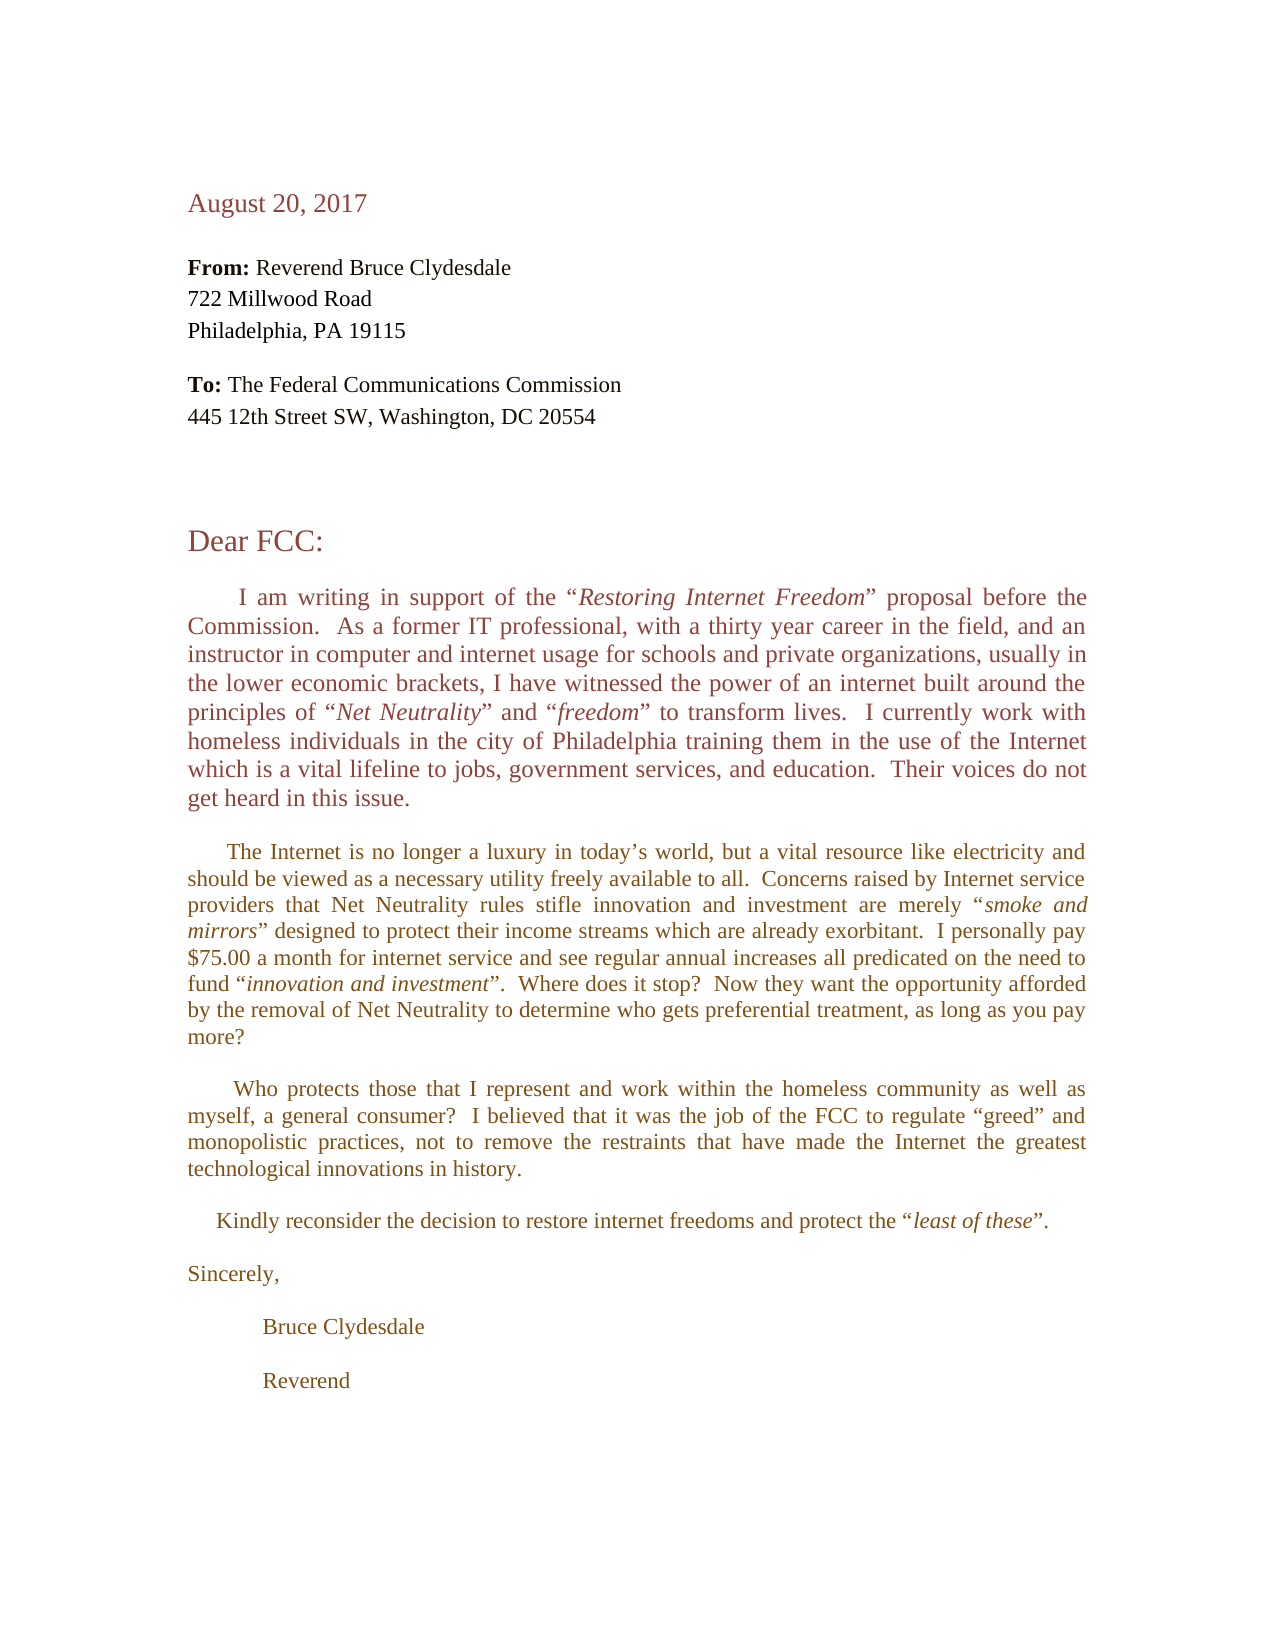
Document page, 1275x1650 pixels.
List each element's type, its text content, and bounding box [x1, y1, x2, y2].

text Reverend [262, 1367, 1087, 1393]
text From: Reverend Bruce Clydesdale [187, 254, 1087, 280]
text Philadelphia, PA 19115 [187, 317, 1087, 343]
text Kindly reconsider the decision to restore internet freedoms and protect the “least of these”. [187, 1207, 1087, 1234]
text 722 Millwood Road [187, 286, 1087, 312]
text Sincerely, [187, 1260, 1087, 1286]
text Who protects those that I represent and work within the homeless community as well as myself, a general consumer? I believed that it was the job of the FCC to regulate “greed” and monopolistic practices, not to remove the restraints that have made the Internet the greatest technological innovations in history. [187, 1076, 1087, 1181]
text To: The Federal Communications Commission 445 12th Street SW, Washington, DC 20554 [187, 372, 1087, 429]
text August 20, 2017 [187, 187, 1087, 219]
text Bruce Clydesdale [262, 1313, 1087, 1339]
subtitle I am writing in support of the “Restoring Internet Freedom” proposal before the Commission. As a former IT professional, with a thirty year career in the field, and an instructor in computer and internet usage for schools and private organizations, usually in the lower economic brackets, I have witnessed the power of an internet built around the principles of “Net Neutrality” and “freedom” to transform lives. I currently work with homeless individuals in the city of Philadelphia training them in the use of the Internet which is a vital lifeline to jobs, government services, and education. Their voices do not get heard in this issue. [187, 582, 1087, 812]
text Dear FCC: [187, 522, 1087, 558]
text The Internet is no longer a luxury in today’s world, but a vital resource like electricity and should be viewed as a necessary utility freely available to all. Concerns raised by Internet service providers that Net Neutrality rules stifle innovation and investment are merely “smoke and mirrors” designed to protect their income streams which are already exorbitant. I personally pay $75.00 a month for internet service and see regular annual increases all predicated on the need to fund “innovation and investment”. Where does it stop? Now they want the opportunity afforded by the removal of Net Neutrality to determine who gets preferential treatment, as long as you pay more? [187, 838, 1087, 1049]
